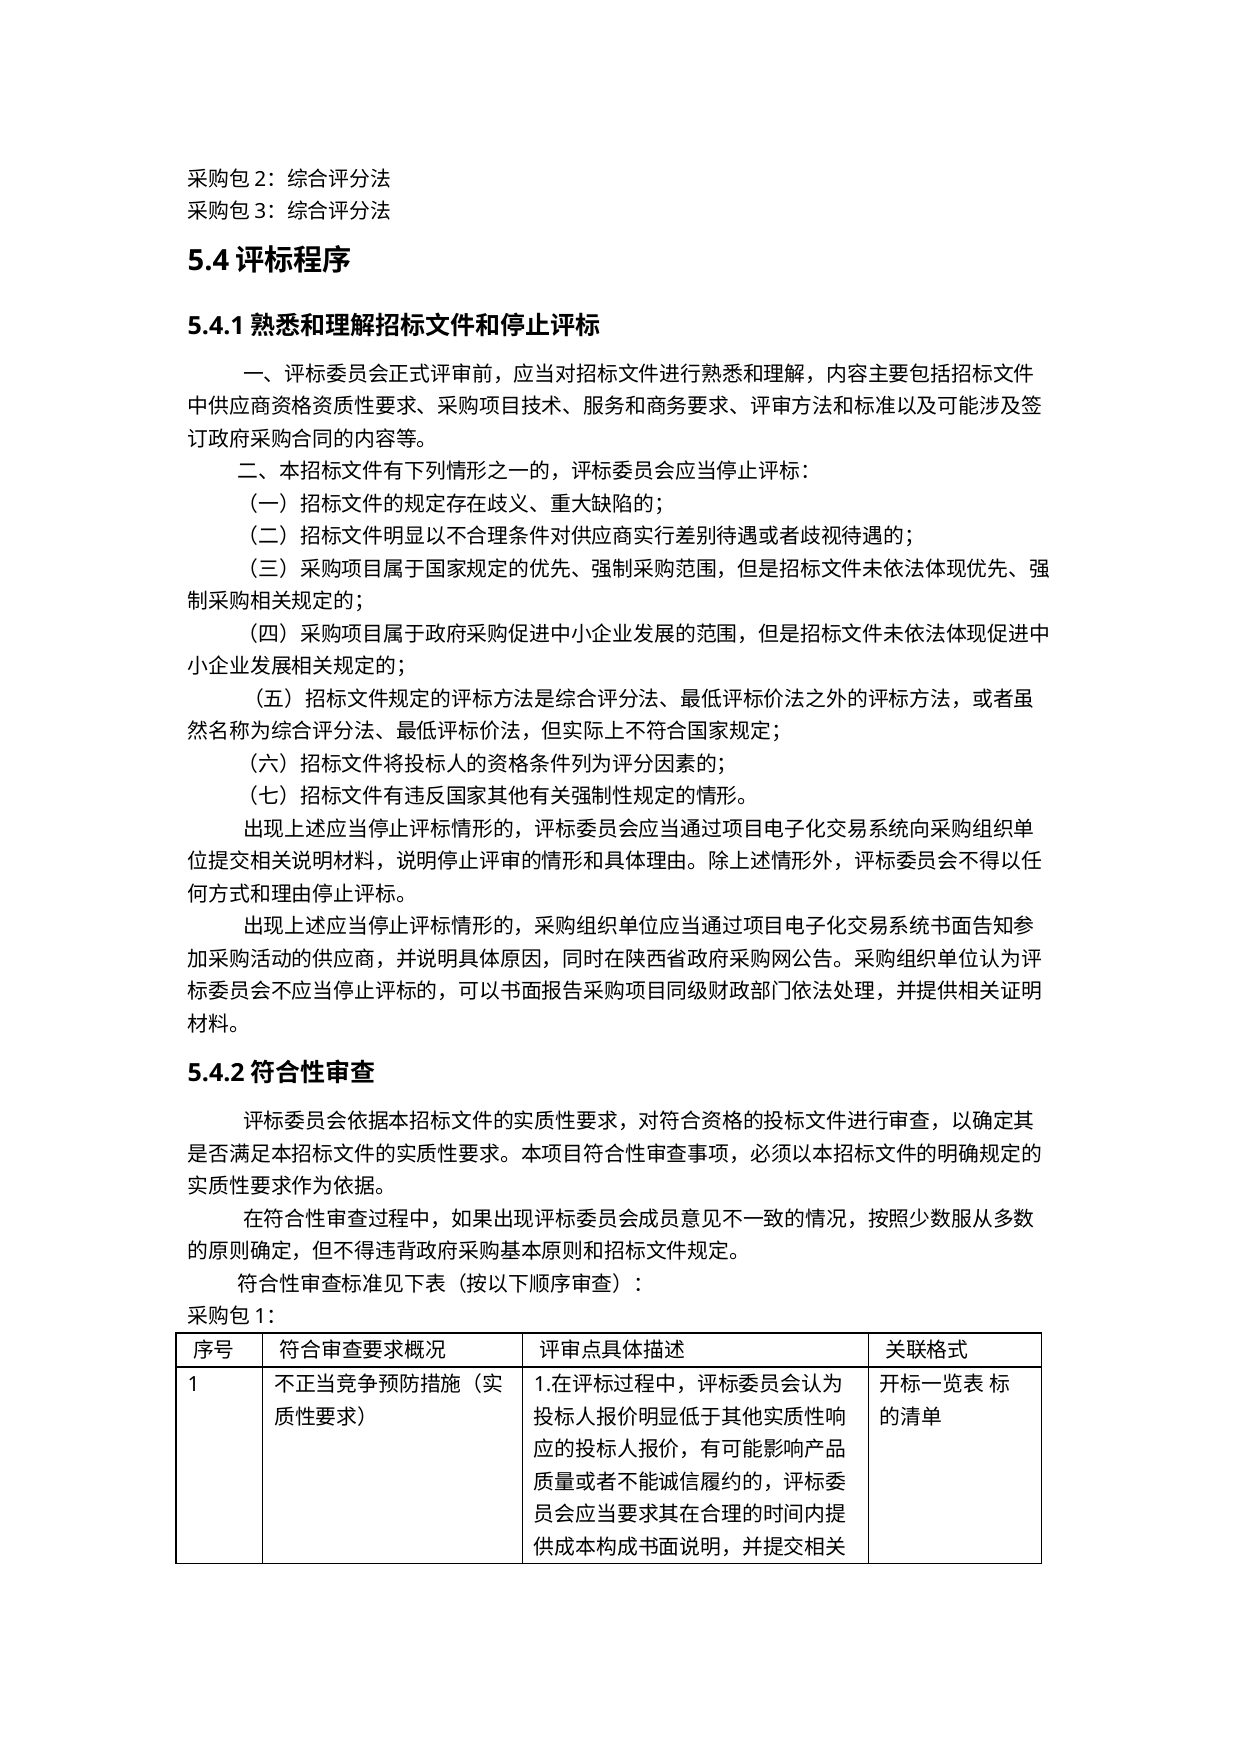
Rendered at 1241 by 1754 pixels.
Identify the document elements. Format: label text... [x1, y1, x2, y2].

table_header 序号 [177, 1334, 262, 1366]
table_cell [523, 1368, 868, 1563]
text （二）招标文件明显以不合理条件对供应商实行差别待遇或者歧视待遇的； [187, 519, 1053, 552]
table_header 评审点具体描述 [523, 1334, 868, 1366]
text 采购包3：综合评分法 [187, 194, 1053, 227]
text 符合性审查标准见下表（按以下顺序审查）： [187, 1267, 1053, 1299]
text 一、评标委员会正式评审前，应当对招标文件进行熟悉和理解，内容主要包括招标文件中供应商资格资质性要求、采购项目技术、服务和商务要求、评审方法和标准以及可能涉及签订政府采购合同的内容等。 [187, 357, 1053, 454]
text 二、本招标文件有下列情形之一的，评标委员会应当停止评标： [187, 454, 1053, 487]
text 采购包1： [187, 1299, 1053, 1332]
text 出现上述应当停止评标情形的，评标委员会应当通过项目电子化交易系统向采购组织单位提交相关说明材料，说明停止评审的情形和具体理由。除上述情形外，评标委员会不得以任何方式和理由停止评标。 [187, 812, 1053, 909]
text （四）采购项目属于政府采购促进中小企业发展的范围，但是招标文件未依法体现促进中小企业发展相关规定的； [187, 617, 1053, 682]
text 出现上述应当停止评标情形的，采购组织单位应当通过项目电子化交易系统书面告知参加采购活动的供应商，并说明具体原因，同时在陕西省政府采购网公告。采购组织单位认为评标委员会不应当停止评标的，可以书面报告采购项目同级财政部门依法处理，并提供相关证明材料。 [187, 909, 1053, 1039]
table_cell 1 [177, 1368, 262, 1563]
text 采购包2：综合评分法 [187, 162, 1053, 194]
text （三）采购项目属于国家规定的优先、强制采购范围，但是招标文件未依法体现优先、强制采购相关规定的； [187, 552, 1053, 617]
table_cell 开标一览表 标的清单 [869, 1368, 1041, 1563]
text （六）招标文件将投标人的资格条件列为评分因素的； [187, 747, 1053, 779]
table_cell 不正当竞争预防措施（实质性要求） [263, 1368, 522, 1563]
text 5.4.1熟悉和理解招标文件和停止评标 [187, 292, 1053, 357]
text （七）招标文件有违反国家其他有关强制性规定的情形。 [187, 779, 1053, 812]
text （五）招标文件规定的评标方法是综合评分法、最低评标价法之外的评标方法，或者虽然名称为综合评分法、最低评标价法，但实际上不符合国家规定； [187, 682, 1053, 747]
text 在符合性审查过程中，如果出现评标委员会成员意见不一致的情况，按照少数服从多数的原则确定，但不得违背政府采购基本原则和招标文件规定。 [187, 1202, 1053, 1267]
text 评标委员会依据本招标文件的实质性要求，对符合资格的投标文件进行审查，以确定其是否满足本招标文件的实质性要求。本项目符合性审查事项，必须以本招标文件的明确规定的实质性要求作为依据。 [187, 1104, 1053, 1202]
text 5.4.2符合性审查 [187, 1039, 1053, 1104]
table_header 符合审查要求概况 [263, 1334, 522, 1366]
text （一）招标文件的规定存在歧义、重大缺陷的； [187, 487, 1053, 519]
table_header 关联格式 [869, 1334, 1041, 1366]
text 5.4评标程序 [187, 227, 1053, 292]
